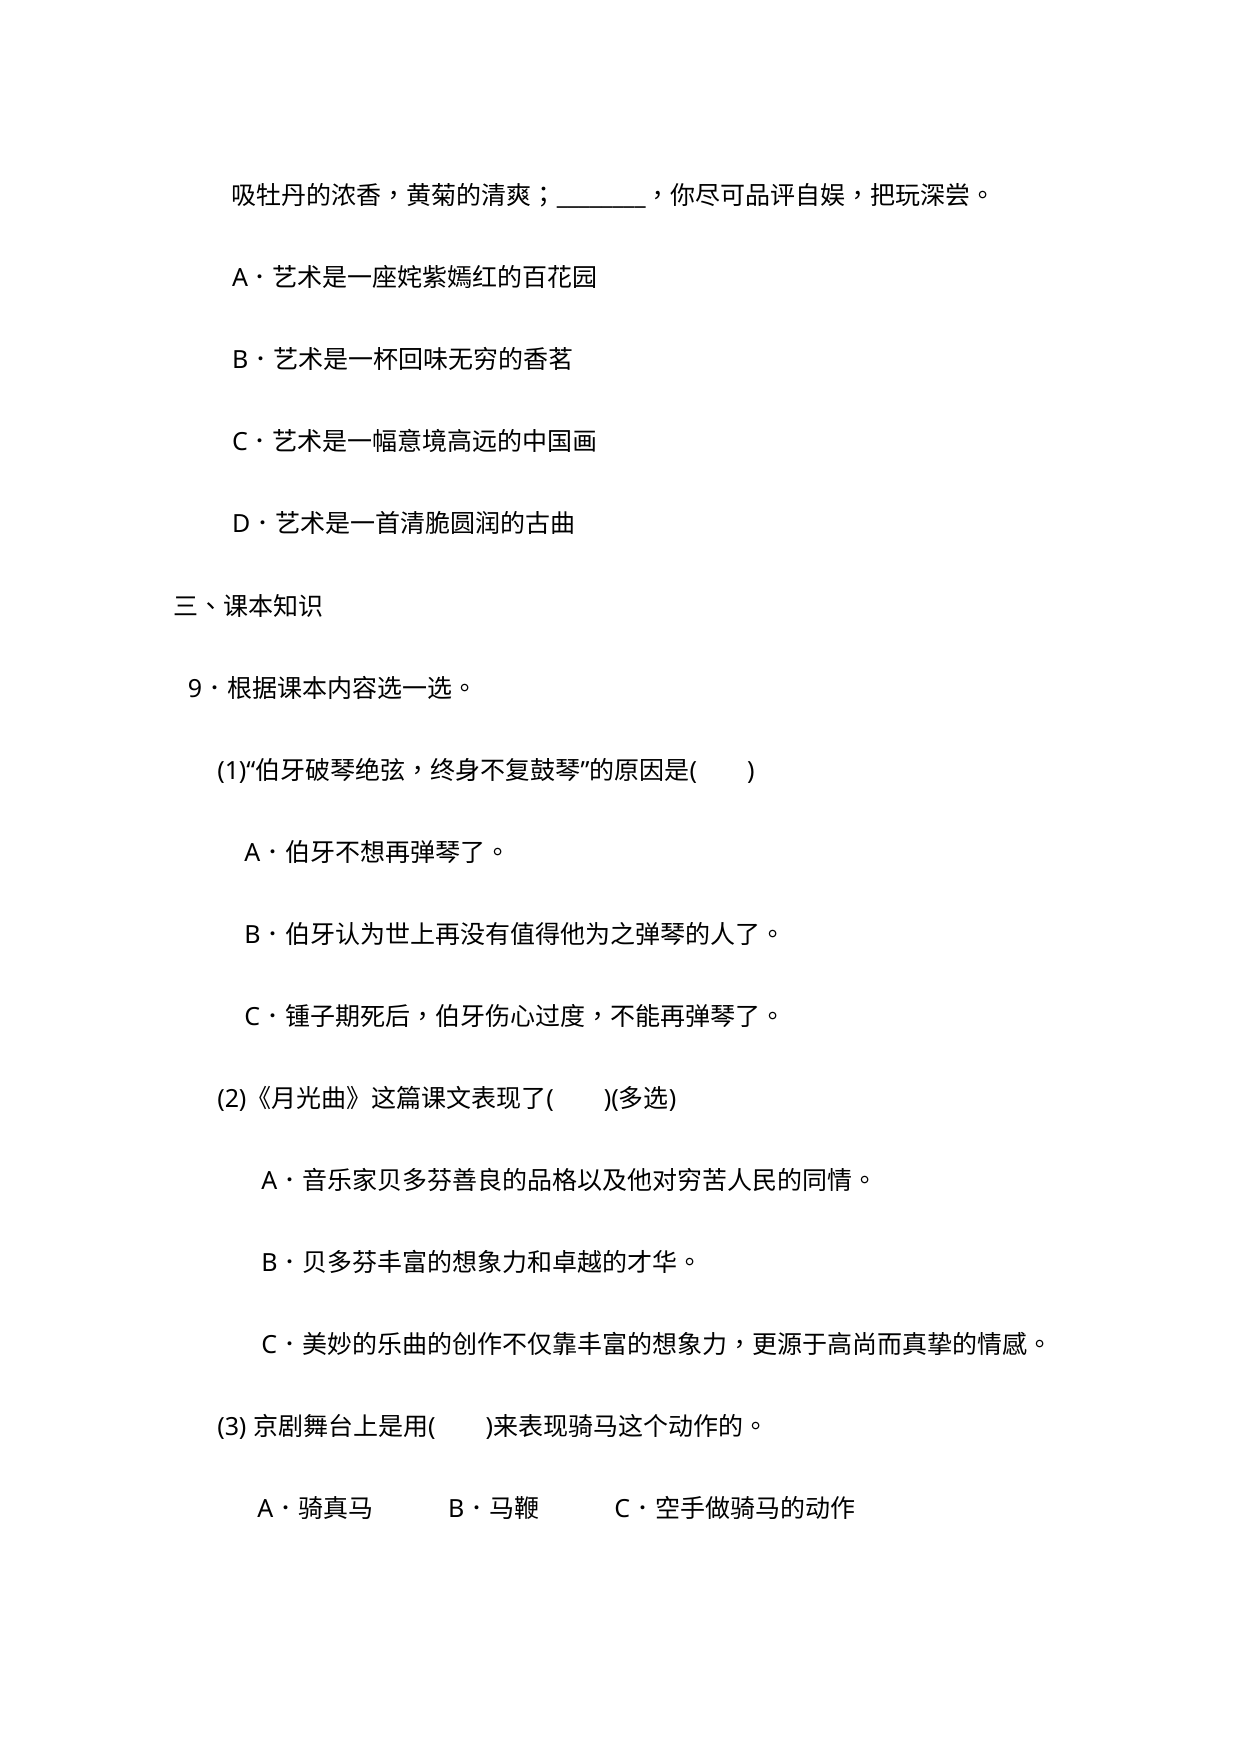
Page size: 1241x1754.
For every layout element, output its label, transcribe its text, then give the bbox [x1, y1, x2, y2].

text B．艺术是一杯回味无穷的香茗 [232, 326, 1053, 391]
text (1)“伯牙破琴绝弦，终身不复鼓琴”的原因是( ) [217, 737, 1053, 802]
text C．锺子期死后，伯牙伤心过度，不能再弹琴了。 [231, 983, 1053, 1048]
text C．美妙的乐曲的创作不仅靠丰富的想象力，更源于高尚而真挚的情感。 [261, 1311, 1053, 1376]
text A．音乐家贝多芬善良的品格以及他对穷苦人民的同情。 [261, 1147, 1053, 1212]
text A．骑真马 B．马鞭 C．空手做骑马的动作 [231, 1475, 1053, 1540]
text (2)《月光曲》这篇课文表现了( )(多选) [217, 1065, 1053, 1130]
text A．伯牙不想再弹琴了。 [231, 819, 1053, 884]
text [232, 162, 1053, 227]
text D．艺术是一首清脆圆润的古曲 [232, 490, 1053, 555]
text A．艺术是一座姹紫嫣红的百花园 [232, 244, 1053, 309]
text 三、课本知识 [173, 572, 1053, 637]
text C．艺术是一幅意境高远的中国画 [232, 408, 1053, 473]
text B．伯牙认为世上再没有值得他为之弹琴的人了。 [231, 901, 1053, 966]
text B．贝多芬丰富的想象力和卓越的才华。 [261, 1229, 1053, 1294]
text (3) 京剧舞台上是用( )来表现骑马这个动作的。 [217, 1393, 1053, 1458]
text 9．根据课本内容选一选。 [188, 655, 1053, 720]
